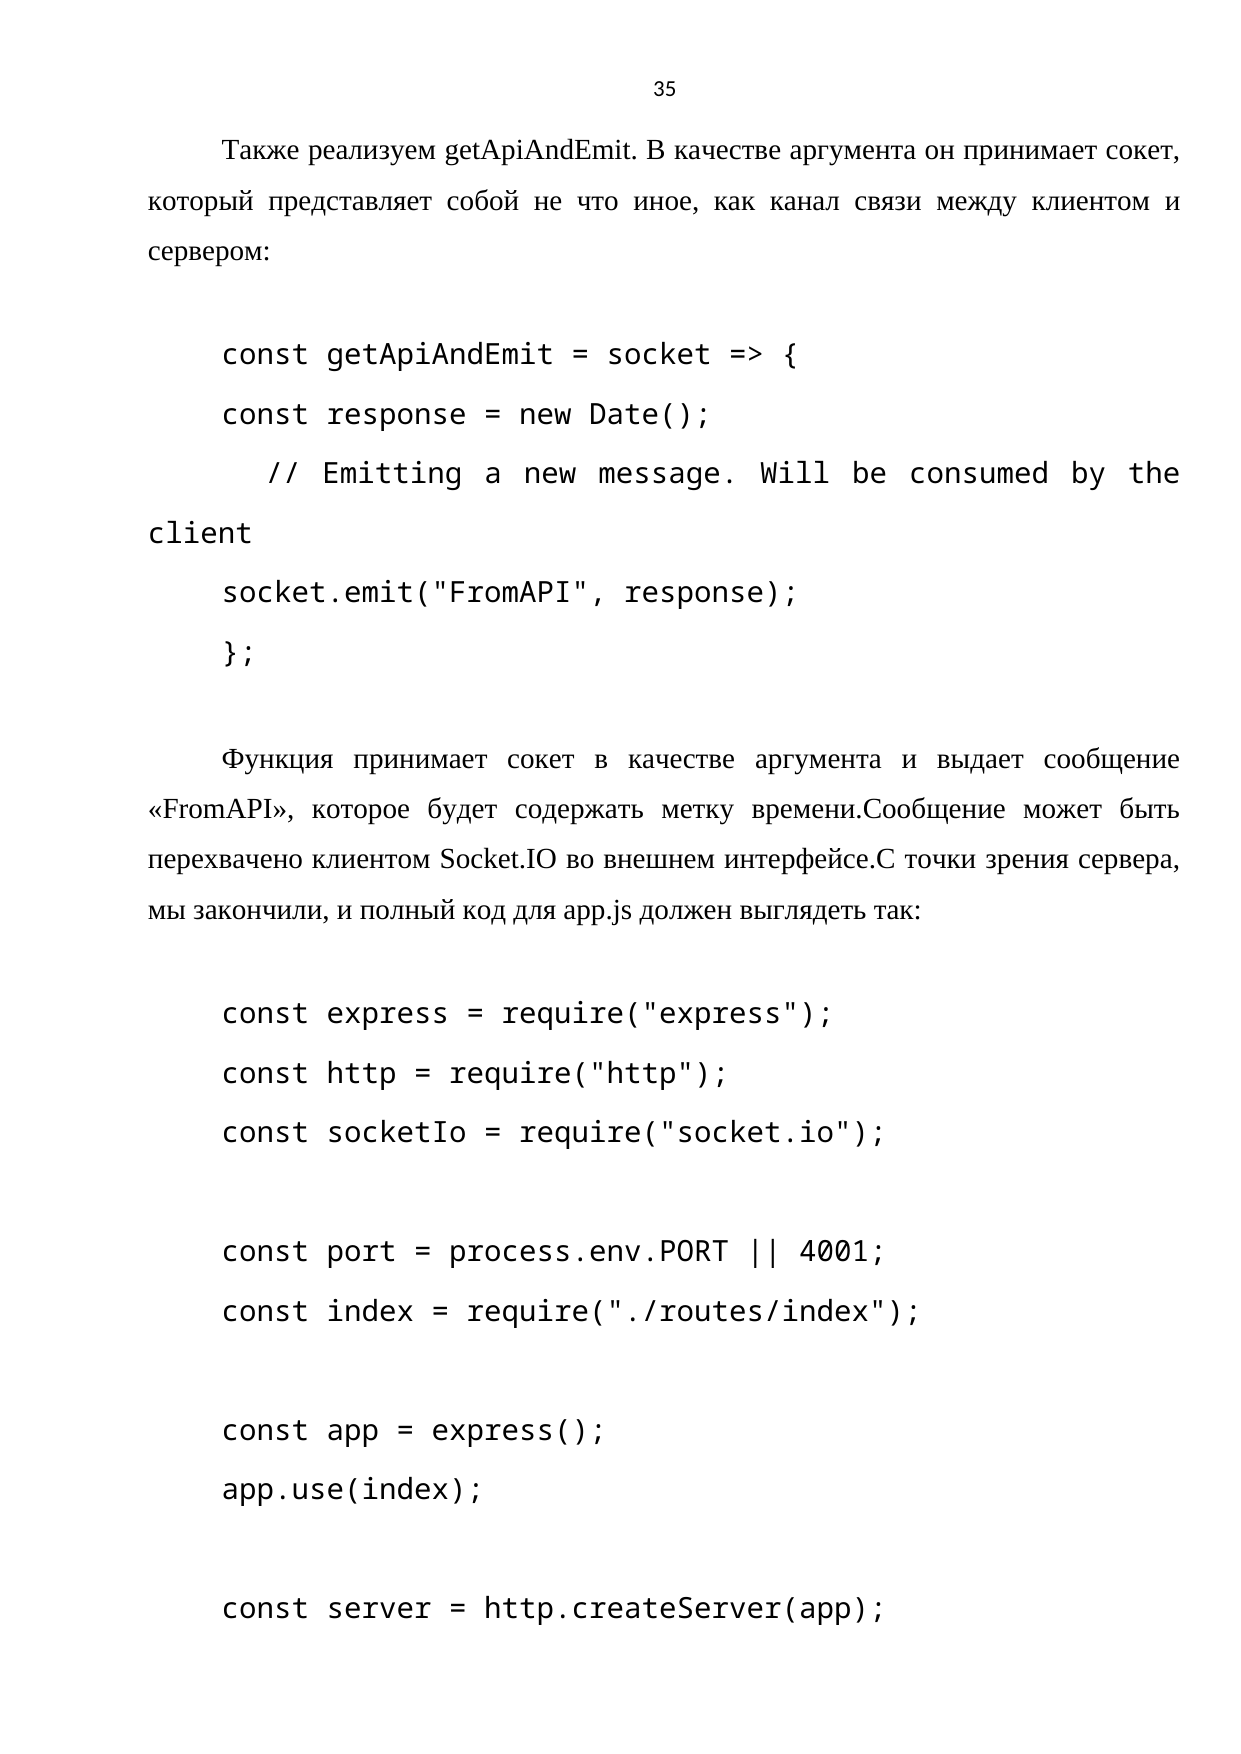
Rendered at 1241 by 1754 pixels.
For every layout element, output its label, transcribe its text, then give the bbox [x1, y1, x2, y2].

text // Emitting a new message. Will be consumed by the client [148, 453, 1181, 552]
text const http = require("http"); [148, 1052, 1181, 1092]
text }; [148, 631, 1181, 671]
text const port = process.env.PORT || 4001; [148, 1230, 1181, 1270]
text app.use(index); [148, 1468, 1181, 1508]
text const app = express(); [148, 1409, 1181, 1448]
text const server = http.createServer(app); [148, 1587, 1181, 1627]
text const express = require("express"); [148, 992, 1181, 1032]
text Функция принимает сокет в качестве аргумента и выдает сообщение «FromAPI», которое будет содержать метку времени.Сообщение может быть перехвачено клиентом Socket.IO во внешнем интерфейсе.С точки зрения сервера, мы закончили, и полный код для app.js должен выглядеть так: [148, 741, 1181, 925]
text const response = new Date(); [148, 393, 1181, 433]
text socket.emit("FromAPI", response); [148, 572, 1181, 611]
text const getApiAndEmit = socket => { [148, 334, 1181, 373]
text Также реализуем getApiAndEmit. В качестве аргумента он принимает сокет, который представляет собой не что иное, как канал связи между клиентом и сервером: [148, 132, 1181, 267]
text const socketIo = require("socket.io"); [148, 1111, 1181, 1151]
text const index = require("./routes/index"); [148, 1290, 1181, 1329]
